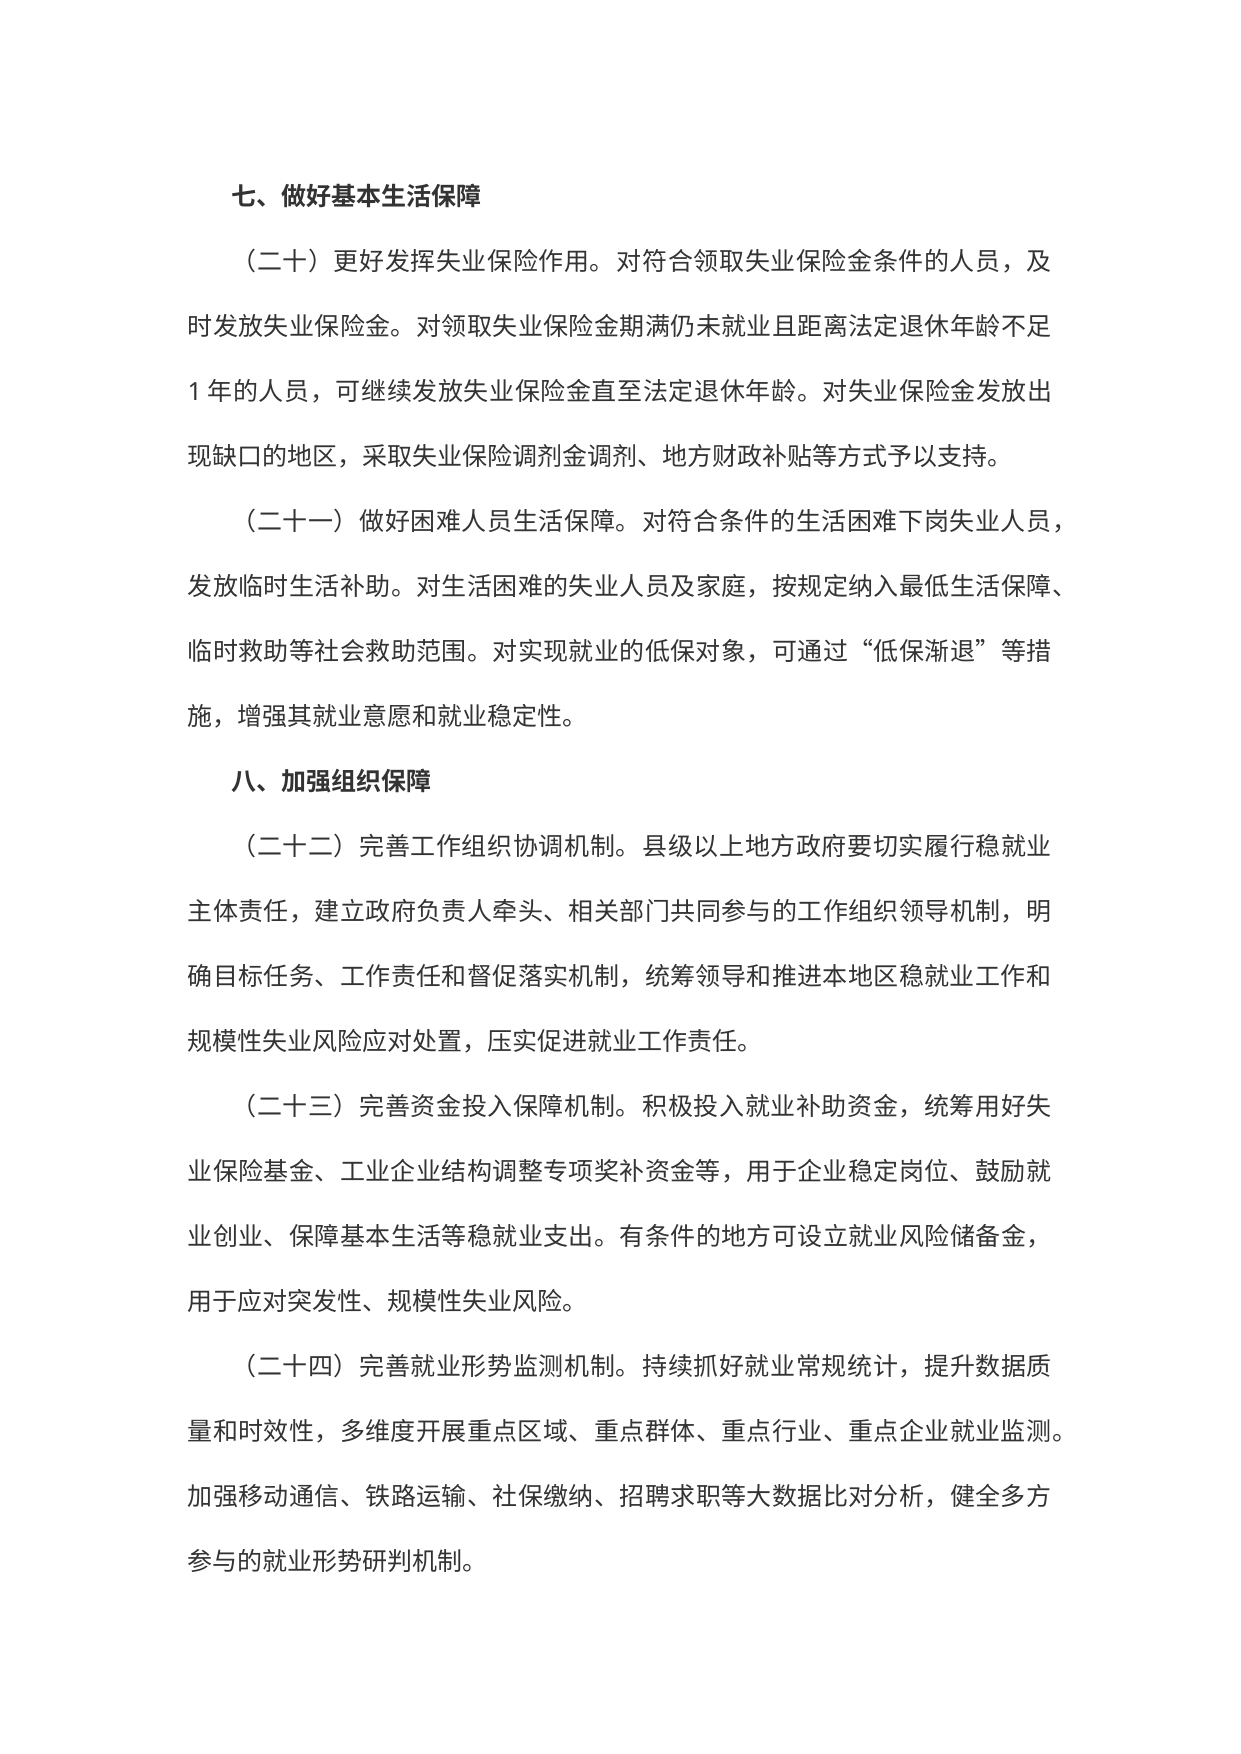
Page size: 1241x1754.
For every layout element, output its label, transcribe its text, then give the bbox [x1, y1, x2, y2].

text （二十二）完善工作组织协调机制。县级以上地方政府要切实履行稳就业主体责任，建立政府负责人牵头、相关部门共同参与的工作组织领导机制，明确目标任务、工作责任和督促落实机制，统筹领导和推进本地区稳就业工作和规模性失业风险应对处置，压实促进就业工作责任。 [187, 812, 1053, 1072]
text （二十四）完善就业形势监测机制。持续抓好就业常规统计，提升数据质量和时效性，多维度开展重点区域、重点群体、重点行业、重点企业就业监测。加强移动通信、铁路运输、社保缴纳、招聘求职等大数据比对分析，健全多方参与的就业形势研判机制。 [187, 1332, 1053, 1592]
text 七、做好基本生活保障 [187, 162, 1053, 227]
text （二十）更好发挥失业保险作用。对符合领取失业保险金条件的人员，及时发放失业保险金。对领取失业保险金期满仍未就业且距离法定退休年龄不足1年的人员，可继续发放失业保险金直至法定退休年龄。对失业保险金发放出现缺口的地区，采取失业保险调剂金调剂、地方财政补贴等方式予以支持。 [187, 227, 1053, 487]
text 八、加强组织保障 [187, 747, 1053, 812]
text （二十一）做好困难人员生活保障。对符合条件的生活困难下岗失业人员，发放临时生活补助。对生活困难的失业人员及家庭，按规定纳入最低生活保障、临时救助等社会救助范围。对实现就业的低保对象，可通过“低保渐退”等措施，增强其就业意愿和就业稳定性。 [187, 487, 1053, 747]
text （二十三）完善资金投入保障机制。积极投入就业补助资金，统筹用好失业保险基金、工业企业结构调整专项奖补资金等，用于企业稳定岗位、鼓励就业创业、保障基本生活等稳就业支出。有条件的地方可设立就业风险储备金，用于应对突发性、规模性失业风险。 [187, 1072, 1053, 1332]
